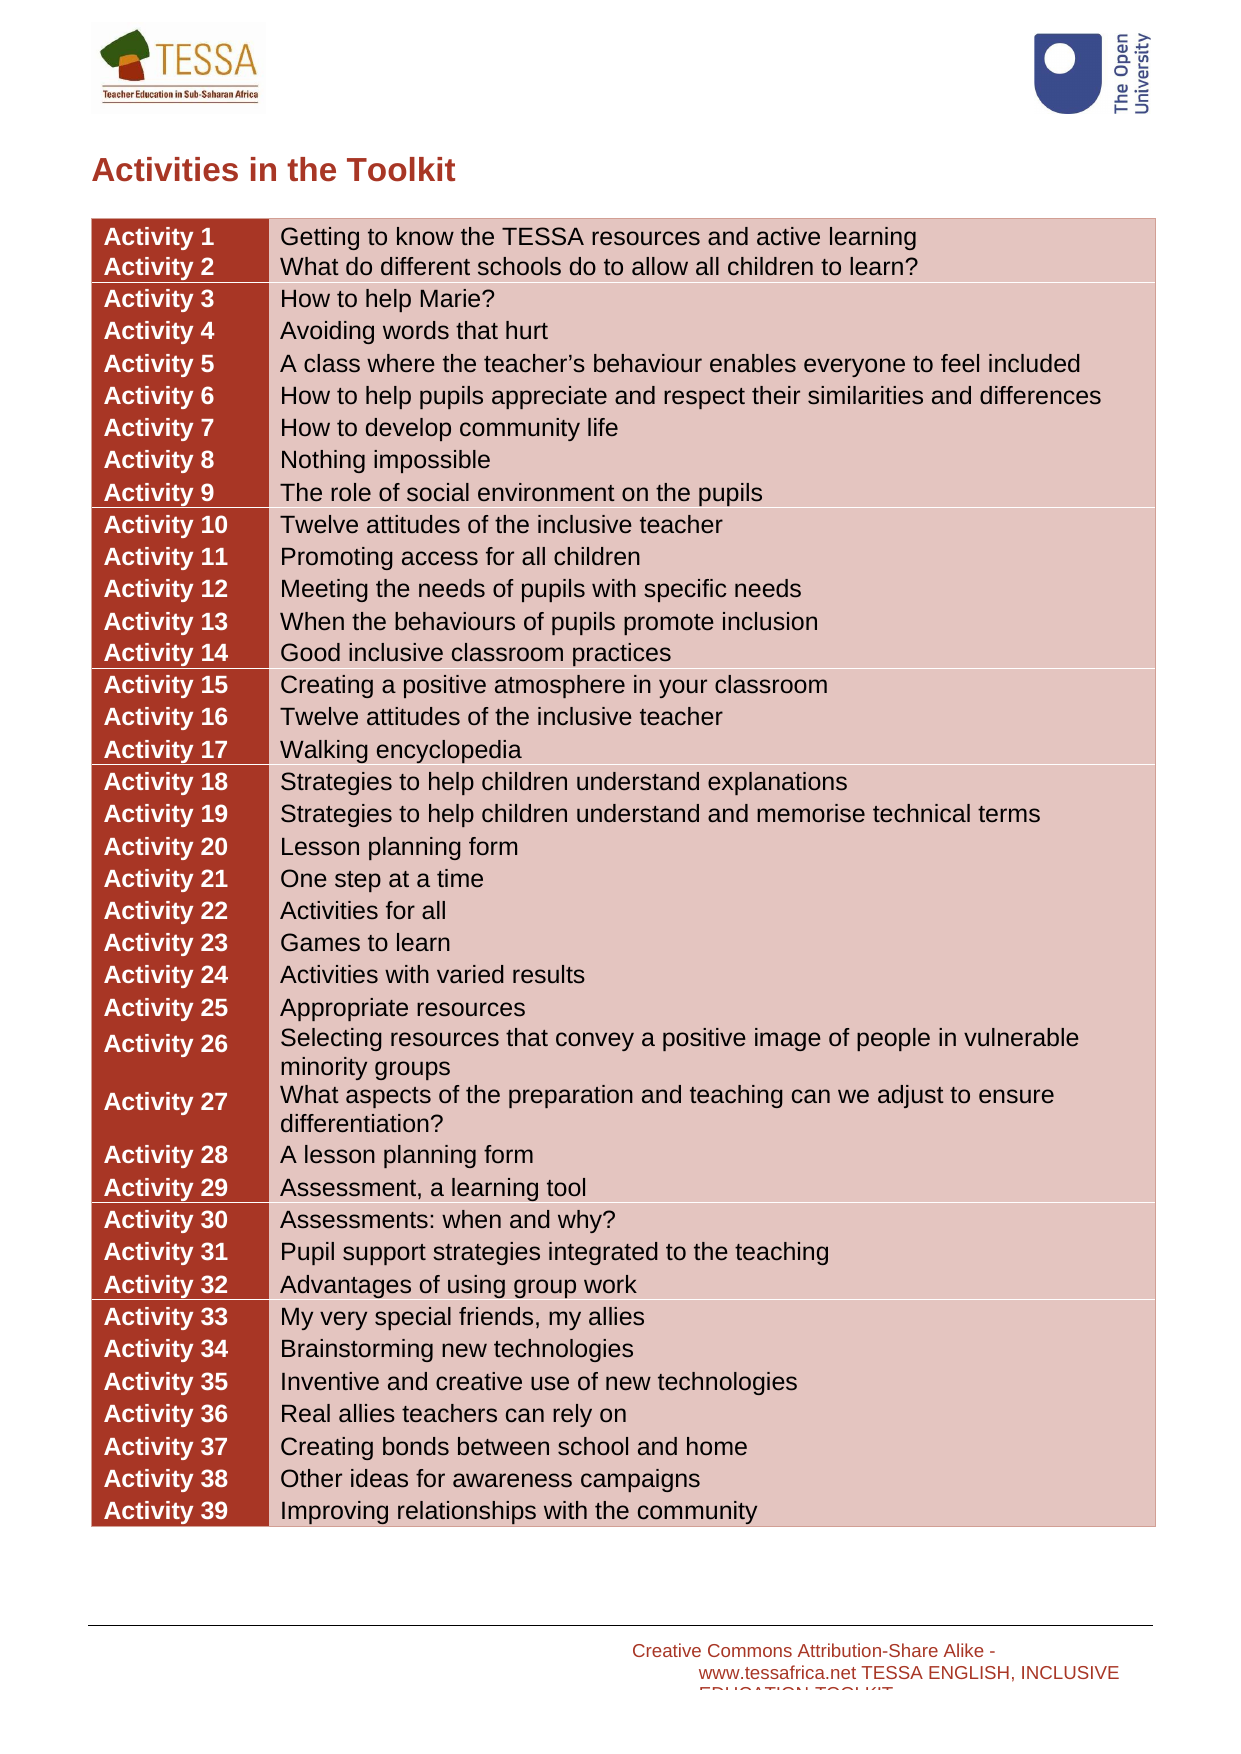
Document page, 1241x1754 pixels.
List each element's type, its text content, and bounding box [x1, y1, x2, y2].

table_cell Activity 38 [92, 1461, 269, 1494]
table_cell Good inclusive classroom practices [269, 637, 1155, 668]
table_cell Selecting resources that convey a positive image of people in vulnerable minority groups [269, 1023, 1155, 1080]
table_cell Activity 10 [92, 508, 269, 540]
table_cell Activity 9 [92, 475, 269, 507]
table_header Getting to know the TESSA resources and active learning [269, 219, 1155, 251]
table_cell Activities with varied results [269, 958, 1155, 991]
table_cell Activity 12 [92, 572, 269, 604]
table_cell Strategies to help children understand and memorise technical terms [269, 797, 1155, 829]
picture [1034, 33, 1151, 114]
table_cell Activity 19 [92, 797, 269, 829]
table_cell Improving relationships with the community [269, 1494, 1155, 1526]
table_cell Twelve attitudes of the inclusive teacher [269, 508, 1155, 540]
table_cell Other ideas for awareness campaigns [269, 1461, 1155, 1494]
table_cell The role of social environment on the pupils [269, 475, 1155, 507]
table_cell Appropriate resources [269, 991, 1155, 1023]
table_cell Activity 34 [92, 1332, 269, 1364]
table_cell Nothing impossible [269, 443, 1155, 475]
text Activities in the Toolkit [91, 151, 1182, 189]
table_cell Activity 33 [92, 1300, 269, 1332]
table_cell Activity 24 [92, 958, 269, 991]
table_cell Activity 25 [92, 991, 269, 1023]
table_cell What do different schools do to allow all children to learn? [269, 251, 1155, 282]
table_cell Activity 5 [92, 346, 269, 378]
table_cell Activity 18 [92, 765, 269, 797]
table_cell Promoting access for all children [269, 540, 1155, 572]
table_cell Activity 16 [92, 700, 269, 732]
table_cell Creating bonds between school and home [269, 1429, 1155, 1461]
table_cell Activity 13 [92, 604, 269, 637]
table_cell Activity 21 [92, 861, 269, 894]
table_cell Avoiding words that hurt [269, 314, 1155, 346]
table_cell Activity 35 [92, 1364, 269, 1397]
table_cell Activity 20 [92, 829, 269, 861]
table_cell Activity 30 [92, 1203, 269, 1235]
table_cell How to develop community life [269, 411, 1155, 443]
table_cell Activity 6 [92, 378, 269, 411]
table_cell Activity 26 [92, 1023, 269, 1080]
table_cell Strategies to help children understand explanations [269, 765, 1155, 797]
table_cell How to help pupils appreciate and respect their similarities and differences [269, 378, 1155, 411]
table_cell Activity 22 [92, 894, 269, 926]
picture [91, 22, 267, 114]
table_cell Advantages of using group work [269, 1267, 1155, 1299]
table_cell Assessments: when and why? [269, 1203, 1155, 1235]
table_cell Meeting the needs of pupils with specific needs [269, 572, 1155, 604]
table_cell Activity 3 [92, 283, 269, 314]
table_cell Activity 29 [92, 1170, 269, 1202]
table_cell Twelve attitudes of the inclusive teacher [269, 700, 1155, 732]
table_header Activity 1 [92, 219, 269, 251]
table_cell Activity 37 [92, 1429, 269, 1461]
table_cell Activity 32 [92, 1267, 269, 1299]
table_cell Activity 17 [92, 732, 269, 764]
table_cell Activity 14 [92, 637, 269, 668]
table_cell My very special friends, my allies [269, 1300, 1155, 1332]
table_cell A class where the teacher’s behaviour enables everyone to feel included [269, 346, 1155, 378]
table_cell Activity 15 [92, 669, 269, 700]
table_cell Activity 2 [92, 251, 269, 282]
table_cell Walking encyclopedia [269, 732, 1155, 764]
table_cell Games to learn [269, 926, 1155, 958]
table_cell Assessment, a learning tool [269, 1170, 1155, 1202]
table_cell Activity 8 [92, 443, 269, 475]
table_cell One step at a time [269, 861, 1155, 894]
table_cell Activity 39 [92, 1494, 269, 1526]
table_cell Activity 23 [92, 926, 269, 958]
table_cell Activity 36 [92, 1397, 269, 1429]
table_cell How to help Marie? [269, 283, 1155, 314]
table_cell Creating a positive atmosphere in your classroom [269, 669, 1155, 700]
table_cell What aspects of the preparation and teaching can we adjust to ensure differentiation? [269, 1080, 1155, 1138]
table_cell Inventive and creative use of new technologies [269, 1364, 1155, 1397]
table_cell When the behaviours of pupils promote inclusion [269, 604, 1155, 637]
table_cell Activity 28 [92, 1138, 269, 1170]
table_cell Activity 7 [92, 411, 269, 443]
table_cell Pupil support strategies integrated to the teaching [269, 1235, 1155, 1267]
table_cell A lesson planning form [269, 1138, 1155, 1170]
table_cell Activities for all [269, 894, 1155, 926]
table_cell Activity 11 [92, 540, 269, 572]
table_cell Lesson planning form [269, 829, 1155, 861]
table_cell Activity 27 [92, 1080, 269, 1138]
table_cell Real allies teachers can rely on [269, 1397, 1155, 1429]
table_cell Activity 4 [92, 314, 269, 346]
table_cell Activity 31 [92, 1235, 269, 1267]
table_cell Brainstorming new technologies [269, 1332, 1155, 1364]
